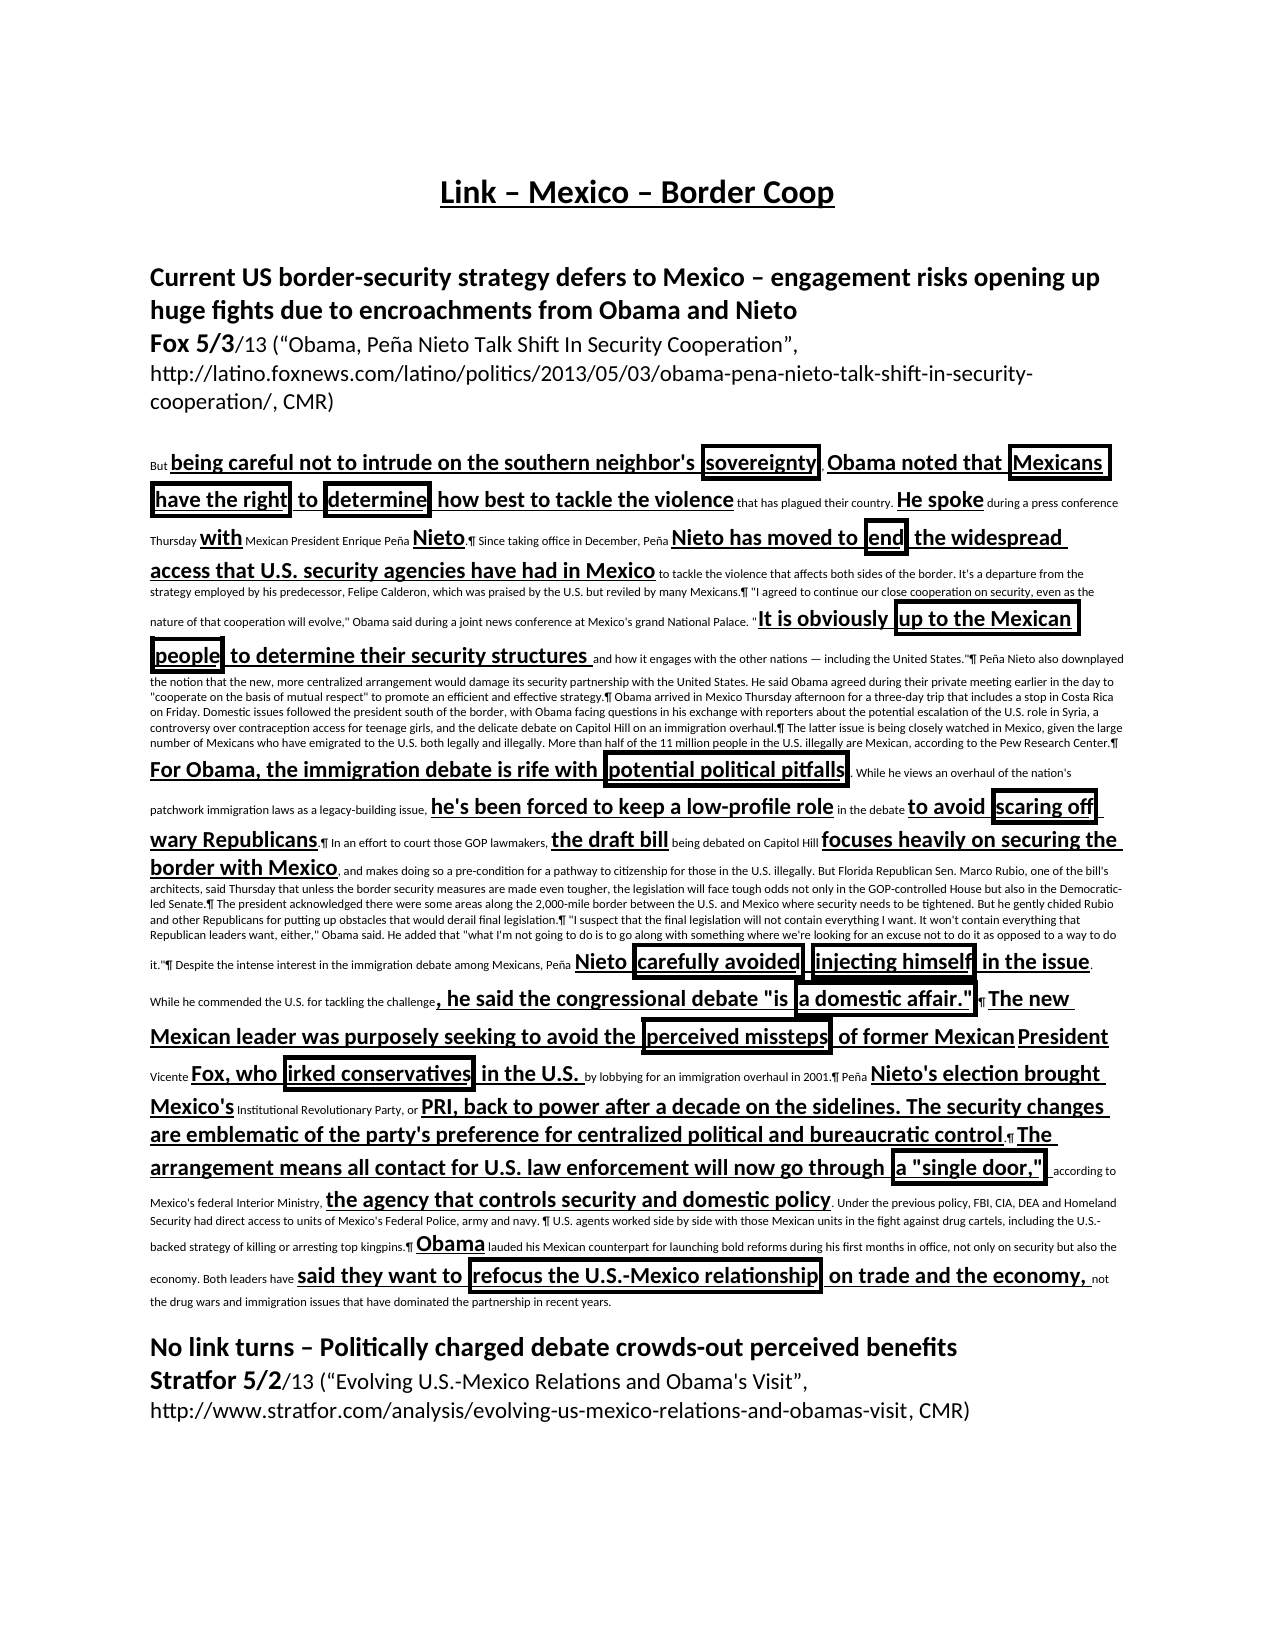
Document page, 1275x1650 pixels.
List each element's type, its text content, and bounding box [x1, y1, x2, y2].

text But being careful not to intrude on the southern neighbor's sovereignty, Obama noted that Mexicans have the right to determine how best to tackle the violence that has plagued their country. He spoke during a press conference Thursday with Mexican President Enrique Peña Nieto.¶ Since taking office in December, Peña Nieto has moved to end the widespread access that U.S. security agencies have had in Mexico to tackle the violence that affects both sides of the border. It's a departure from the strategy employed by his predecessor, Felipe Calderon, which was praised by the U.S. but reviled by many Mexicans.¶ "I agreed to continue our close cooperation on security, even as the nature of that cooperation will evolve," Obama said during a joint news conference at Mexico's grand National Palace. "It is obviously up to the Mexican people to determine their security structures and how it engages with the other nations — including the United States."¶ Peña Nieto also downplayed the notion that the new, more centralized arrangement would damage its security partnership with the United States. He said Obama agreed during their private meeting earlier in the day to "cooperate on the basis of mutual respect" to promote an efficient and effective strategy.¶ Obama arrived in Mexico Thursday afternoon for a three-day trip that includes a stop in Costa Rica on Friday. Domestic issues followed the president south of the border, with Obama facing questions in his exchange with reporters about the potential escalation of the U.S. role in Syria, a controversy over contraception access for teenage girls, and the delicate debate on Capitol Hill on an immigration overhaul.¶ The latter issue is being closely watched in Mexico, given the large number of Mexicans who have emigrated to the U.S. both legally and illegally. More than half of the 11 million people in the U.S. illegally are Mexican, according to the Pew Research Center.¶ For Obama, the immigration debate is rife with potential political pitfalls. While he views an overhaul of the nation's patchwork immigration laws as a legacy-building issue, he's been forced to keep a low-profile role in the debate to avoid scaring off wary Republicans.¶ In an effort to court those GOP lawmakers, the draft bill being debated on Capitol Hill focuses heavily on securing the border with Mexico, and makes doing so a pre-condition for a pathway to citizenship for those in the U.S. illegally. But Florida Republican Sen. Marco Rubio, one of the bill's architects, said Thursday that unless the border security measures are made even tougher, the legislation will face tough odds not only in the GOP-controlled House but also in the Democratic-led Senate.¶ The president acknowledged there were some areas along the 2,000-mile border between the U.S. and Mexico where security needs to be tightened. But he gently chided Rubio and other Republicans for putting up obstacles that would derail final legislation.¶ "I suspect that the final legislation will not contain everything I want. It won't contain everything that Republican leaders want, either," Obama said. He added that "what I'm not going to do is to go along with something where we're looking for an excuse not to do it as opposed to a way to do it."¶ Despite the intense interest in the immigration debate among Mexicans, Peña Nieto carefully avoided injecting himself in the issue. While he commended the U.S. for tackling the challenge, he said the congressional debate "is a domestic affair."¶ The new Mexican leader was purposely seeking to avoid the perceived missteps of former Mexican President Vicente Fox, who irked conservatives in the U.S. by lobbying for an immigration overhaul in 2001.¶ Peña Nieto's election brought Mexico's Institutional Revolutionary Party, or PRI, back to power after a decade on the sidelines. The security changes are emblematic of the party's preference for centralized political and bureaucratic control.¶ The arrangement means all contact for U.S. law enforcement will now go through a "single door," according to Mexico's federal Interior Ministry, the agency that controls security and domestic policy. Under the previous policy, FBI, CIA, DEA and Homeland Security had direct access to units of Mexico's Federal Police, army and navy. ¶ U.S. agents worked side by side with those Mexican units in the fight against drug cartels, including the U.S.-backed strategy of killing or arresting top kingpins.¶ Obama lauded his Mexican counterpart for launching bold reforms during his first months in office, not only on security but also the economy. Both leaders have said they want to refocus the U.S.-Mexico relationship on trade and the economy, not the drug wars and immigration issues that have dominated the partnership in recent years. [150, 443, 1125, 1309]
subtitle No link turns – Politically charged debate crowds-out perceived benefits [150, 1330, 1125, 1363]
text Fox 5/3/13 (“Obama, Peña Nieto Talk Shift In Security Cooperation”, http://latino.foxnews.com/latino/politics/2013/05/03/obama-pena-nieto-talk-shift-in-security-cooperation/, CMR) [150, 326, 1125, 416]
text Stratfor 5/2/13 (“Evolving U.S.-Mexico Relations and Obama's Visit”, http://www.stratfor.com/analysis/evolving-us-mexico-relations-and-obamas-visit, CMR) [150, 1363, 1125, 1424]
subtitle Link – Mexico – Border Coop [150, 171, 1125, 212]
subtitle Current US border-security strategy defers to Mexico – engagement risks opening up huge fights due to encroachments from Obama and Nieto [150, 260, 1125, 326]
